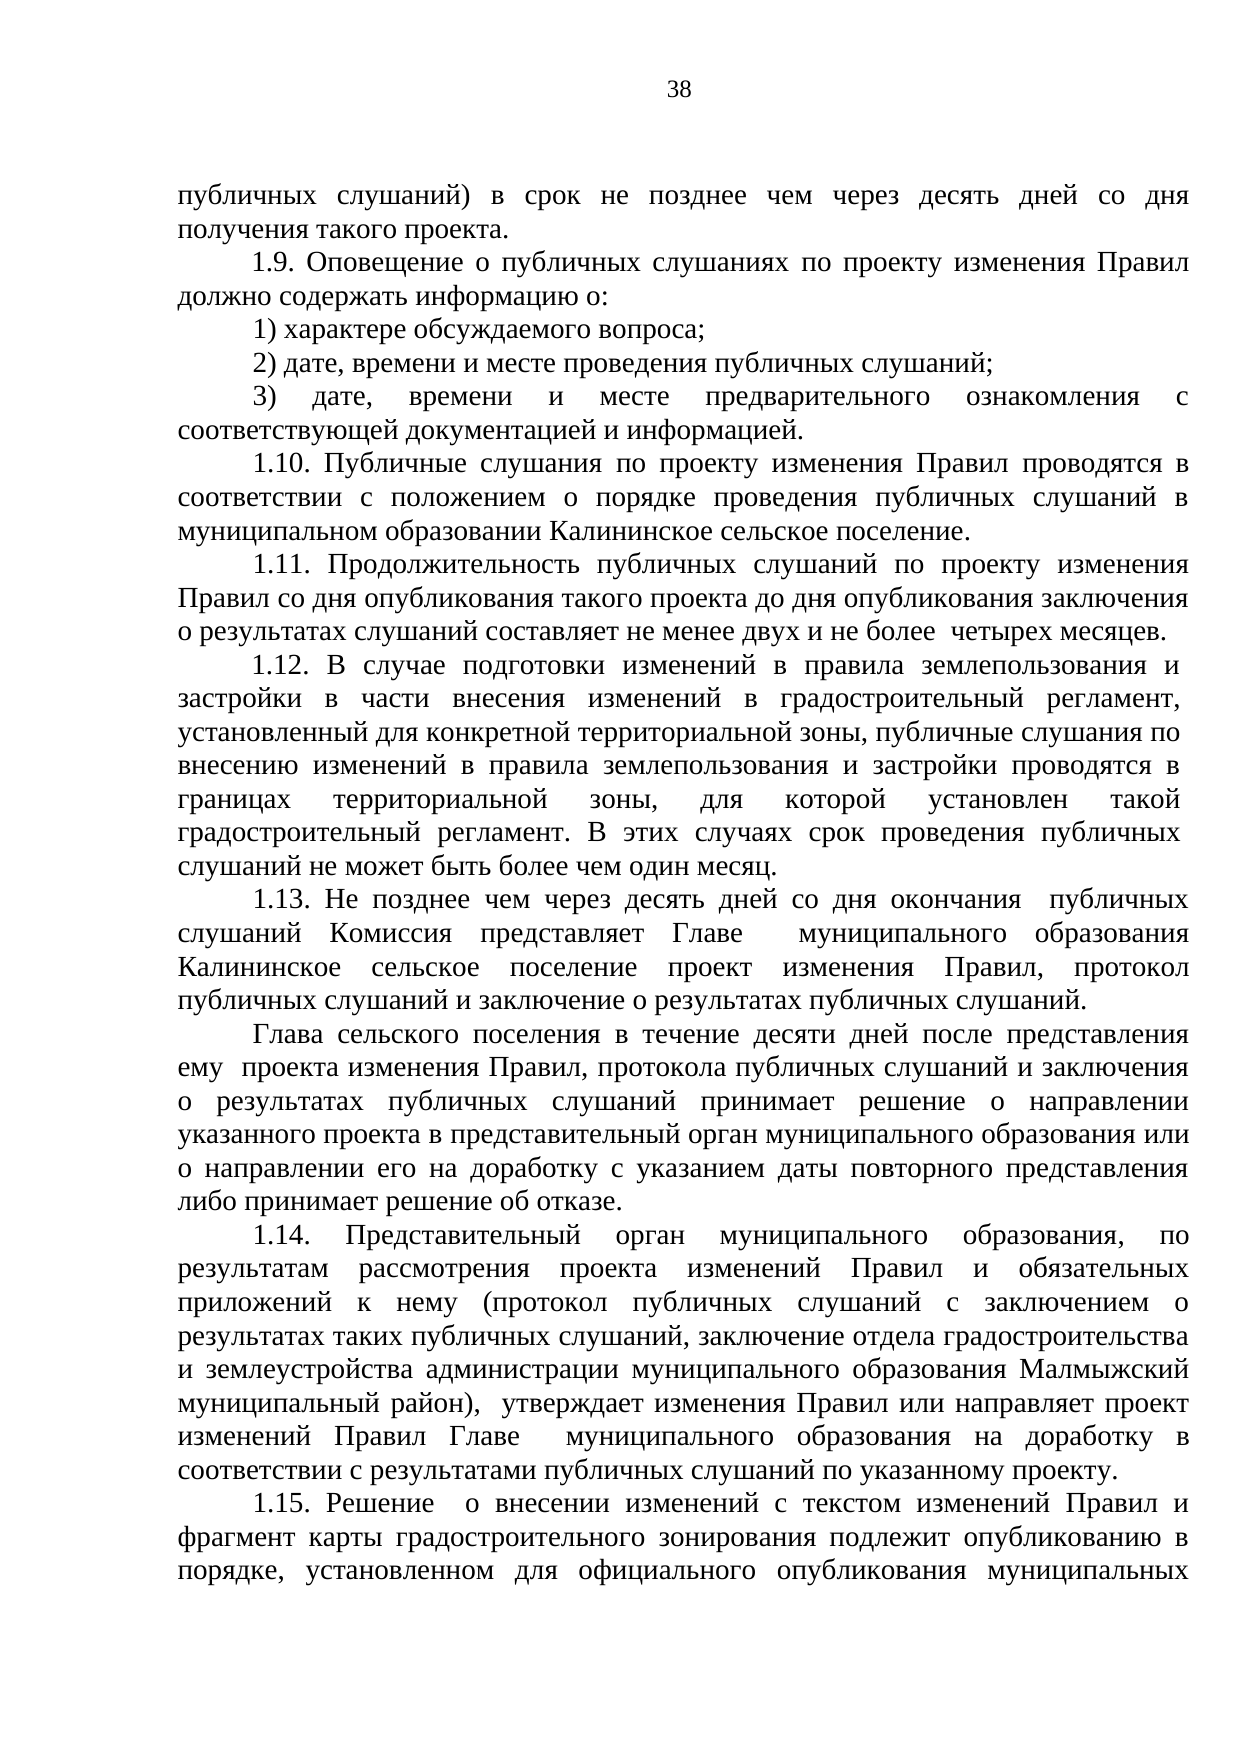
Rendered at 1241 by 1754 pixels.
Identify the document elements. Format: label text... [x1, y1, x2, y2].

text 1) характере обсуждаемого вопроса; [177, 311, 1189, 345]
text 1.13. Не позднее чем через десять дней со дня окончания публичных слушаний Комиссия представляет Главе муниципального образования Калининское сельское поселение проект изменения Правил, протокол публичных слушаний и заключение о результатах публичных слушаний. [177, 882, 1189, 1016]
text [177, 1485, 1190, 1586]
text Глава сельского поселения в течение десяти дней после представления ему проекта изменения Правил, протокола публичных слушаний и заключения о результатах публичных слушаний принимает решение о направлении указанного проекта в представительный орган муниципального образования или о направлении его на доработку с указанием даты повторного представления либо принимает решение об отказе. [177, 1016, 1189, 1217]
text 1.11. Продолжительность публичных слушаний по проекту изменения Правил со дня опубликования такого проекта до дня опубликования заключения о результатах слушаний составляет не менее двух и не более четырех месяцев. [177, 546, 1189, 647]
text 1.14. Представительный орган муниципального образования, по результатам рассмотрения проекта изменений Правил и обязательных приложений к нему (протокол публичных слушаний с заключением о результатах таких публичных слушаний, заключение отдела градостроительства и землеустройства администрации муниципального образования Малмыжский муниципальный район), утверждает изменения Правил или направляет проект изменений Правил Главе муниципального образования на доработку в соответствии с результатами публичных слушаний по указанному проекту. [177, 1217, 1190, 1485]
text 1.12. В случае подготовки изменений в правила землепользования и застройки в части внесения изменений в градостроительный регламент, установленный для конкретной территориальной зоны, публичные слушания по внесению изменений в правила землепользования и застройки проводятся в границах территориальной зоны, для которой установлен такой градостроительный регламент. В этих случаях срок проведения публичных слушаний не может быть более чем один месяц. [177, 647, 1181, 882]
text 2) дате, времени и месте проведения публичных слушаний; [177, 345, 1189, 378]
text 1.9. Оповещение о публичных слушаниях по проекту изменения Правил должно содержать информацию о: [177, 244, 1189, 311]
text 1.10. Публичные слушания по проекту изменения Правил проводятся в соответствии с положением о порядке проведения публичных слушаний в муниципальном образовании Калининское сельское поселение. [177, 446, 1189, 546]
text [177, 177, 1190, 244]
text 3) дате, времени и месте предварительного ознакомления с соответствующей документацией и информацией. [177, 378, 1189, 446]
